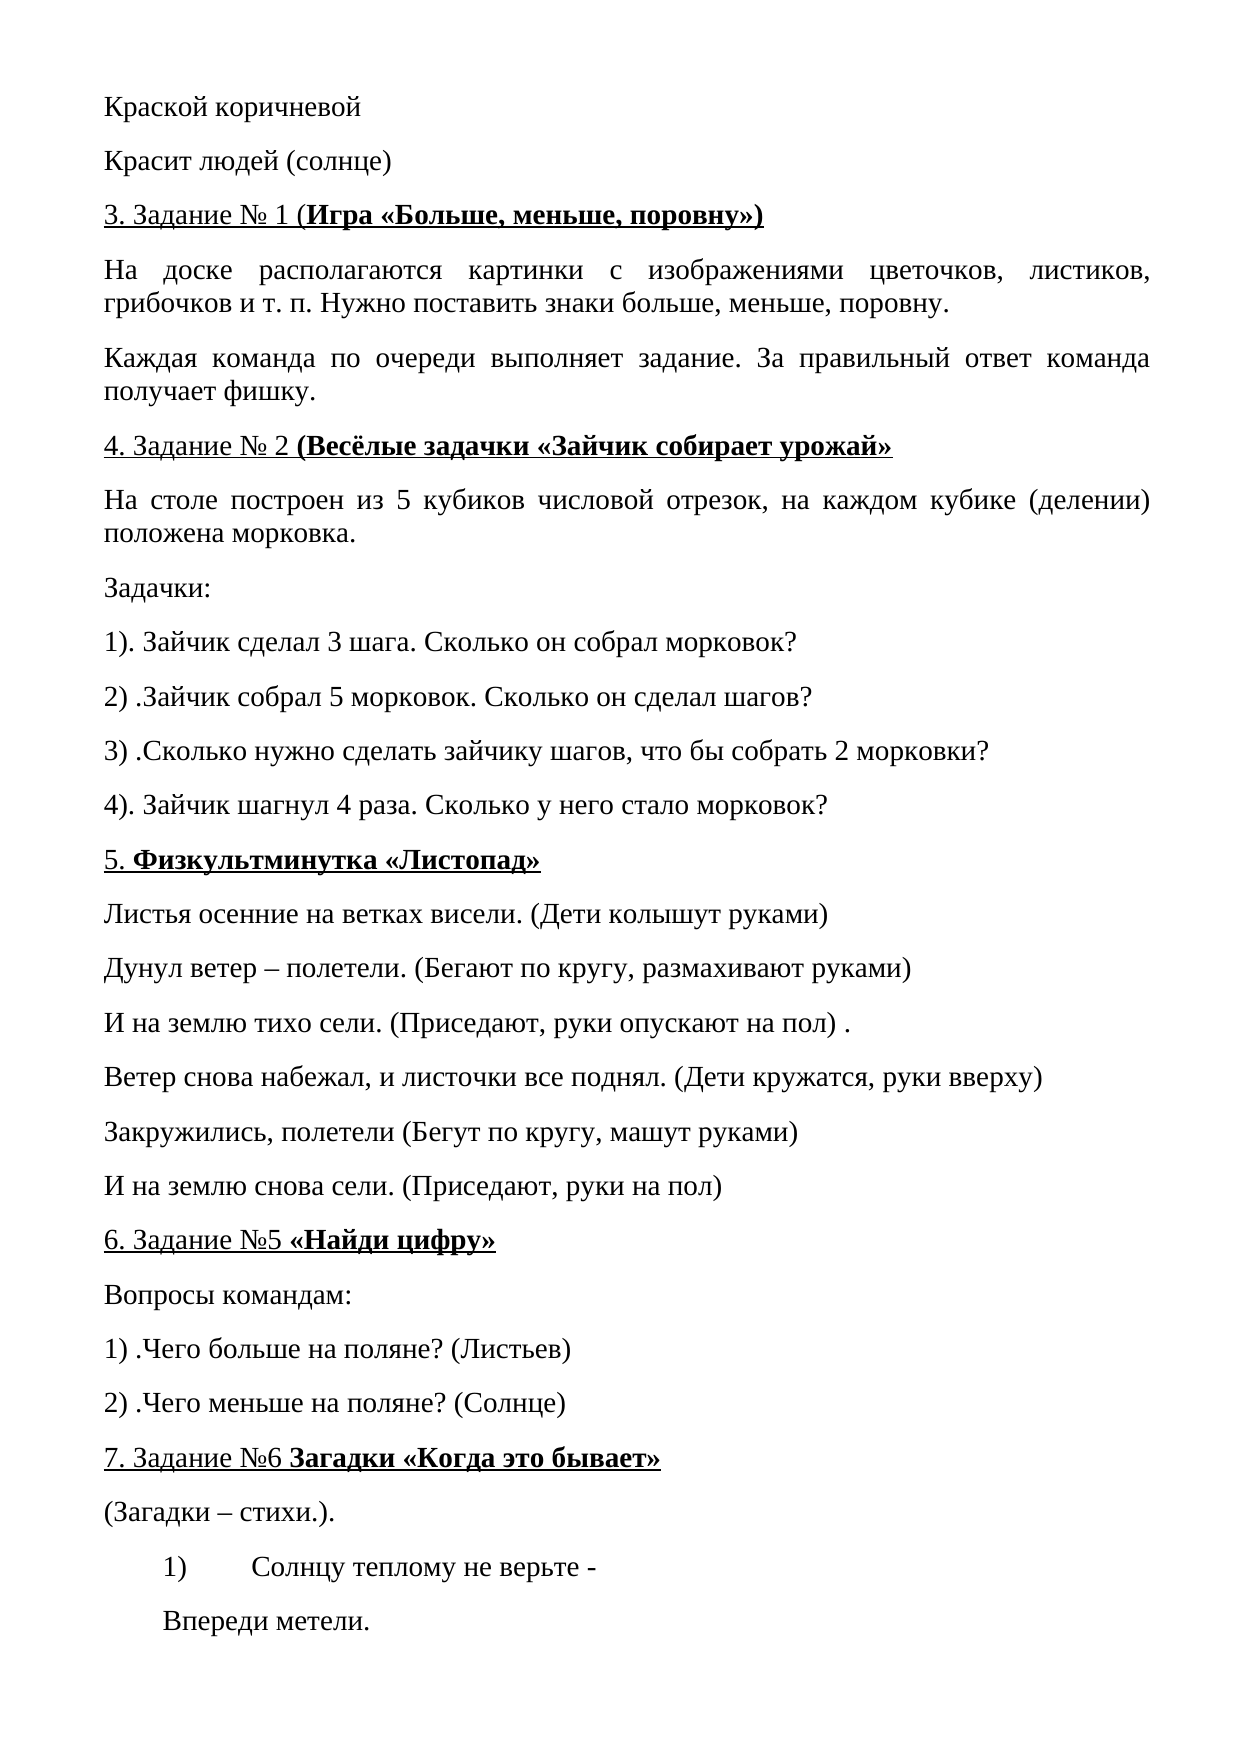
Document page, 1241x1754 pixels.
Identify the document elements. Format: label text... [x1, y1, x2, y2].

text Впереди метели. [133, 1603, 1152, 1637]
text Закружились, полетели (Бегут по кругу, машут руками) [103, 1114, 1152, 1147]
text Ветер снова набежал, и листочки все поднял. (Дети кружатся, руки вверху) [103, 1059, 1152, 1093]
text 1). Зайчик сделал 3 шага. Сколько он собрал морковок? [103, 624, 1152, 658]
text Красит людей (солнце) [103, 143, 1152, 177]
text Задачки: [103, 570, 1152, 603]
text 6. Задание №5 «Найди цифру» [103, 1222, 1152, 1256]
text 5. Физкультминутка «Листопад» [103, 842, 1152, 875]
text Вопросы командам: [103, 1277, 1152, 1310]
text И на землю снова сели. (Приседают, руки на пол) [103, 1168, 1152, 1202]
text На столе построен из 5 кубиков числовой отрезок, на каждом кубике (делении) положена морковка. [103, 482, 1152, 549]
text Листья осенние на ветках висели. (Дети колышут руками) [103, 896, 1152, 930]
text 4. Задание № 2 (Весёлые задачки «Зайчик собирает урожай» [103, 428, 1152, 461]
text Дунул ветер – полетели. (Бегают по кругу, размахивают руками) [103, 951, 1152, 984]
text Краской коричневой [103, 89, 1152, 122]
text И на землю тихо сели. (Приседают, руки опускают на пол) . [103, 1005, 1152, 1038]
text 1) .Чего больше на поляне? (Листьев) [103, 1331, 1152, 1365]
text 7. Задание №6 Загадки «Когда это бывает» [103, 1440, 1152, 1473]
text 2) .Зайчик собрал 5 морковок. Сколько он сделал шагов? [103, 679, 1152, 712]
list Солнцу теплому не верьте - [133, 1549, 1152, 1582]
text 2) .Чего меньше на поляне? (Солнце) [103, 1386, 1152, 1419]
text 3) .Сколько нужно сделать зайчику шагов, что бы собрать 2 морковки? [103, 733, 1152, 767]
text (Загадки – стихи.). [103, 1494, 1152, 1528]
text На доске располагаются картинки с изображениями цветочков, листиков, грибочков и т. п. Нужно поставить знаки больше, меньше, поровну. [103, 252, 1152, 319]
text 4). Зайчик шагнул 4 раза. Сколько у него стало морковок? [103, 787, 1152, 821]
text Каждая команда по очереди выполняет задание. За правильный ответ команда получает фишку. [103, 340, 1152, 407]
text 3. Задание № 1 (Игра «Больше, меньше, поровну») [103, 197, 1152, 231]
